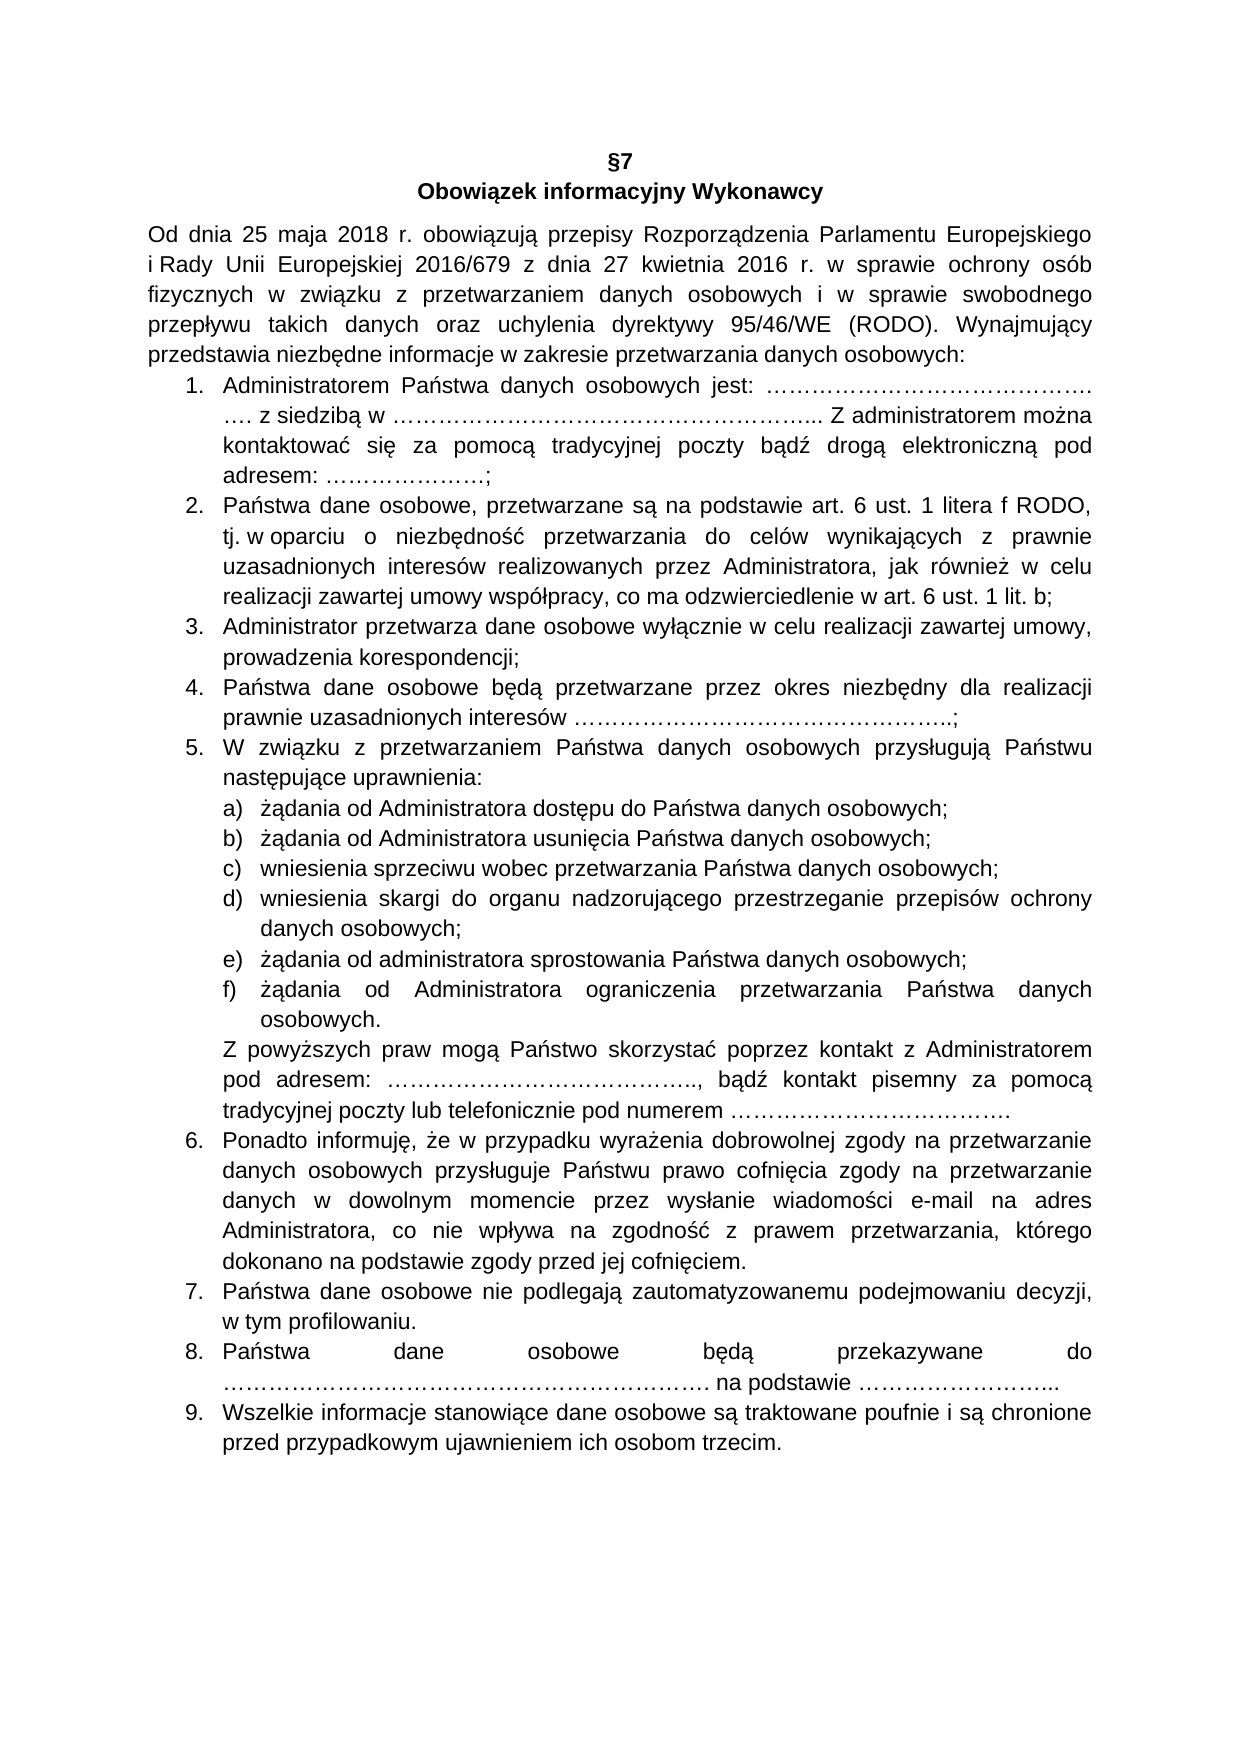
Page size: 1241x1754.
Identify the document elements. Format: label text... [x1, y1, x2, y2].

list wniesienia sprzeciwu wobec przetwarzania Państwa danych osobowych; [223, 855, 1093, 881]
list Państwa dane osobowe nie podlegają zautomatyzowanemu podejmowaniu decyzji, w tym profilowaniu. [185, 1278, 1093, 1334]
list W związku z przetwarzaniem Państwa danych osobowych przysługują Państwu następujące uprawnienia: [185, 734, 1093, 791]
list Państwa dane osobowe, przetwarzane są na podstawie art. 6 ust. 1 litera f RODO, tj. w oparciu o niezbędność przetwarzania do celów wynikających z prawnie uzasadnionych interesów realizowanych przez Administratora, jak również w celu realizacji zawartej umowy współpracy, co ma odzwierciedlenie w art. 6 ust. 1 lit. b; [185, 492, 1093, 609]
text Obowiązek informacyjny Wykonawcy [148, 178, 1093, 204]
list Administrator przetwarza dane osobowe wyłącznie w celu realizacji zawartej umowy, prowadzenia korespondencji; [185, 613, 1093, 670]
list Ponadto informuję, że w przypadku wyrażenia dobrowolnej zgody na przetwarzanie danych osobowych przysługuje Państwu prawo cofnięcia zgody na przetwarzanie danych w dowolnym momencie przez wysłanie wiadomości e-mail na adres Administratora, co nie wpływa na zgodność z prawem przetwarzania, którego dokonano na podstawie zgody przed jej cofnięciem. [185, 1127, 1093, 1274]
list żądania od Administratora ograniczenia przetwarzania Państwa danych osobowych. [223, 976, 1093, 1032]
text §7 [148, 148, 1093, 174]
list Państwa dane osobowe będą przekazywane do ………………………………………………………. na podstawie ……………………... [185, 1338, 1093, 1395]
list żądania od Administratora dostępu do Państwa danych osobowych; [223, 794, 1093, 821]
list Wszelkie informacje stanowiące dane osobowe są traktowane poufnie i są chronione przed przypadkowym ujawnieniem ich osobom trzecim. [185, 1399, 1093, 1455]
list żądania od Administratora usunięcia Państwa danych osobowych; [223, 825, 1093, 851]
list Państwa dane osobowe będą przetwarzane przez okres niezbędny dla realizacji prawnie uzasadnionych interesów …………………………………………..; [185, 674, 1093, 730]
list żądania od administratora sprostowania Państwa danych osobowych; [223, 946, 1093, 972]
list Administratorem Państwa danych osobowych jest: …………………………………….…. z siedzibą w ………………………………………………... Z administratorem można kontaktować się za pomocą tradycyjnej poczty bądź drogą elektroniczną pod adresem: …………………; [185, 372, 1093, 488]
text Od dnia 25 maja 2018 r. obowiązują przepisy Rozporządzenia Parlamentu Europejskiego i Rady Unii Europejskiej 2016/679 z dnia 27 kwietnia 2016 r. w sprawie ochrony osób fizycznych w związku z przetwarzaniem danych osobowych i w sprawie swobodnego przepływu takich danych oraz uchylenia dyrektywy 95/46/WE (RODO). Wynajmujący przedstawia niezbędne informacje w zakresie przetwarzania danych osobowych: [148, 221, 1093, 368]
list wniesienia skargi do organu nadzorującego przestrzeganie przepisów ochrony danych osobowych; [223, 885, 1093, 942]
text Z powyższych praw mogą Państwo skorzystać poprzez kontakt z Administratorem pod adresem: ………………………………….., bądź kontakt pisemny za pomocą tradycyjnej poczty lub telefonicznie pod numerem ………………………………. [223, 1036, 1093, 1123]
